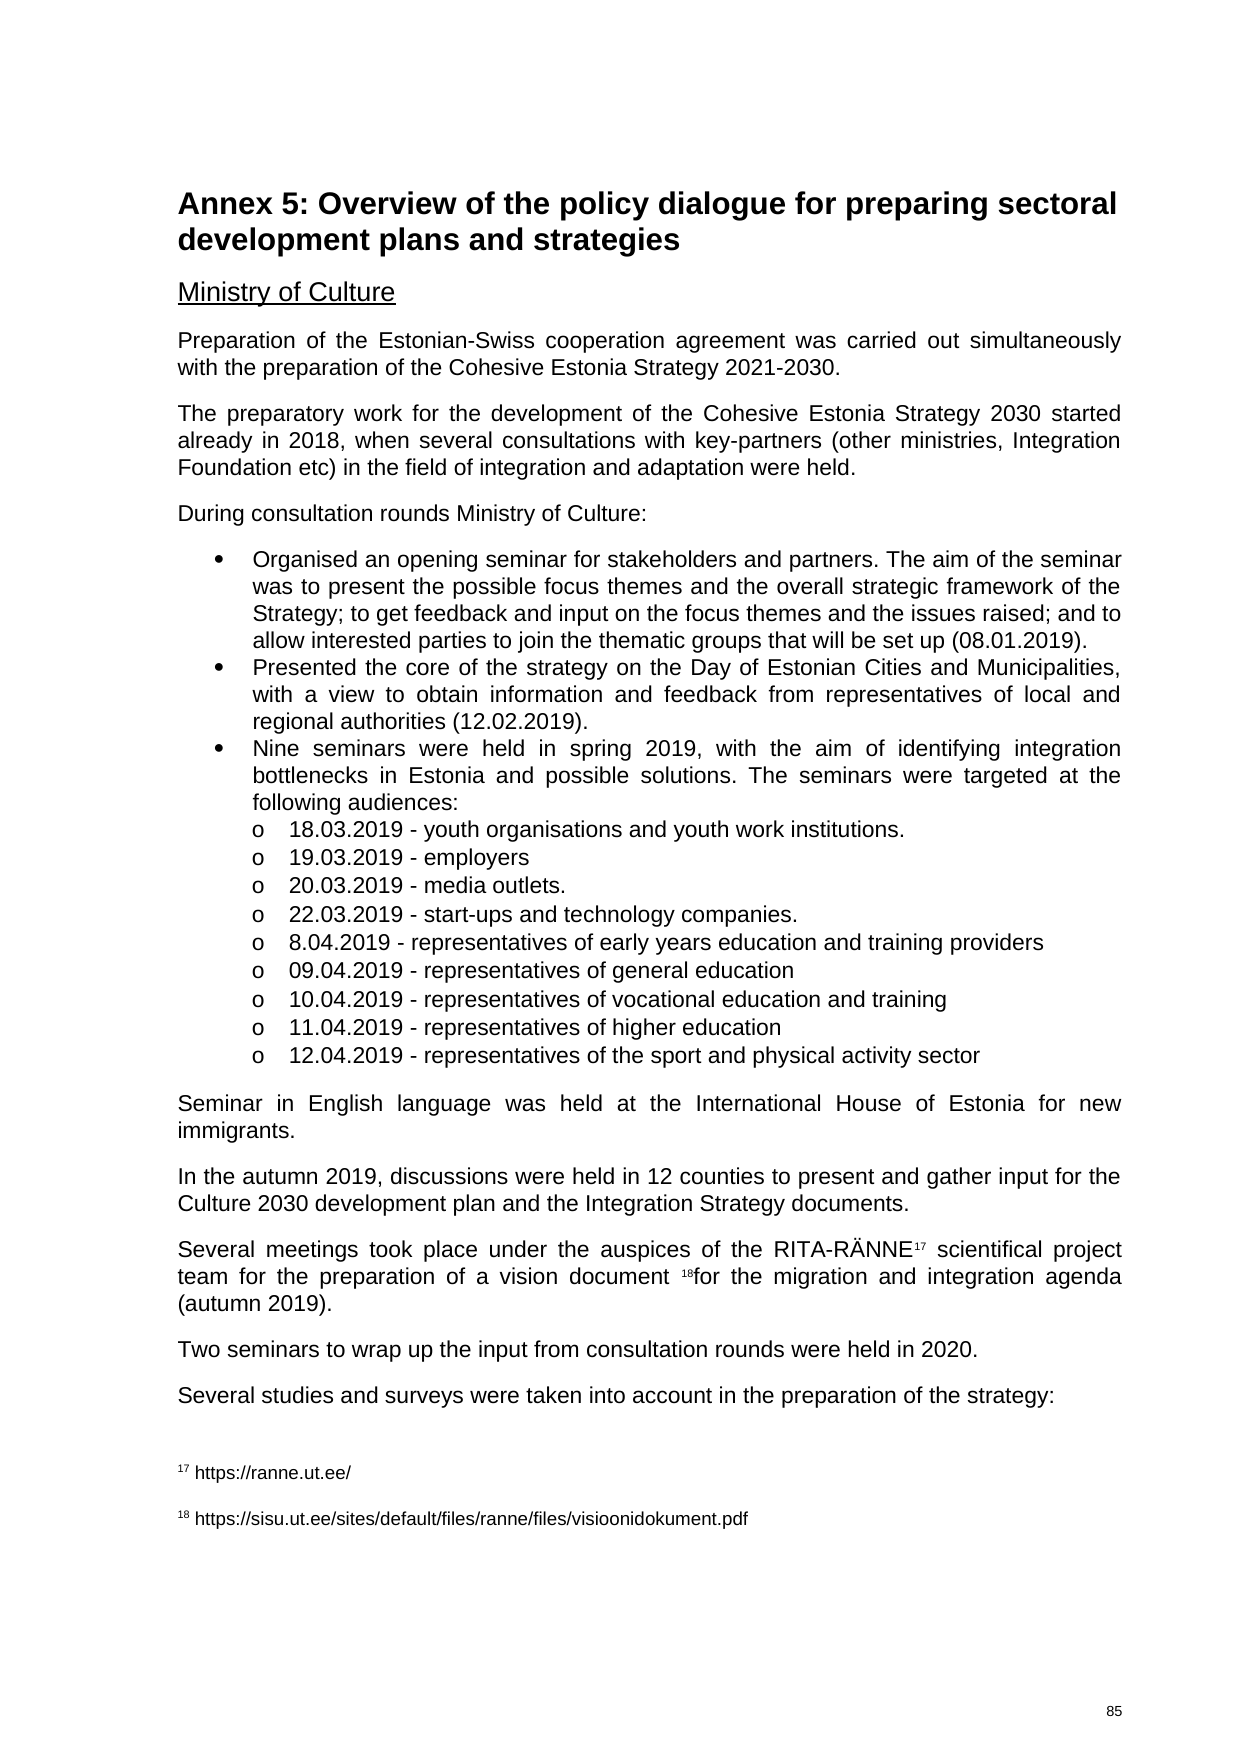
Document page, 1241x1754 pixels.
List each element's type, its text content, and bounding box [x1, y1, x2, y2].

text The preparatory work for the development of the Cohesive Estonia Strategy 2030 started already in 2018, when several consultations with key-partners (other ministries, Integration Foundation etc) in the field of integration and adaptation were held. [177, 399, 1122, 480]
text Several studies and surveys were taken into account in the preparation of the strategy: [177, 1381, 1122, 1408]
subtitle Annex 5: Overview of the policy dialogue for preparing sectoral development plans and strategies [177, 185, 1122, 257]
text Several meetings took place under the auspices of the RITA-RÄNNE scientifical project team for the preparation of a vision document for the migration and integration agenda (autumn 2019). [177, 1235, 1122, 1316]
list 18.03.2019 - youth organisations and youth work institutions. [251, 816, 1122, 844]
text Two seminars to wrap up the input from consultation rounds were held in 2020. [177, 1335, 1122, 1362]
list Presented the core of the strategy on the Day of Estonian Cities and Municipalities, with a view to obtain information and feedback from representatives of local and regional authorities (12.02.2019). [215, 653, 1122, 734]
list 22.03.2019 - start-ups and technology companies. [251, 901, 1122, 929]
text Ministry of Culture [177, 276, 1122, 307]
list 10.04.2019 - representatives of vocational education and training [251, 986, 1122, 1014]
list 11.04.2019 - representatives of higher education [251, 1014, 1122, 1042]
list 12.04.2019 - representatives of the sport and physical activity sector [251, 1042, 1122, 1071]
text During consultation rounds Ministry of Culture: [177, 499, 1122, 526]
list 20.03.2019 - media outlets. [251, 872, 1122, 901]
list 09.04.2019 - representatives of general education [251, 957, 1122, 986]
list 8.04.2019 - representatives of early years education and training providers [251, 929, 1122, 957]
text Preparation of the Estonian-Swiss cooperation agreement was carried out simultaneously with the preparation of the Cohesive Estonia Strategy 2021-2030. [177, 326, 1122, 380]
list Nine seminars were held in spring 2019, with the aim of identifying integration bottlenecks in Estonia and possible solutions. The seminars were targeted at the following audiences: [215, 734, 1122, 816]
text Seminar in English language was held at the International House of Estonia for new immigrants. [177, 1089, 1122, 1143]
text In the autumn 2019, discussions were held in 12 counties to present and gather input for the Culture 2030 development plan and the Integration Strategy documents. [177, 1162, 1122, 1216]
list Organised an opening seminar for stakeholders and partners. The aim of the seminar was to present the possible focus themes and the overall strategic framework of the Strategy; to get feedback and input on the focus themes and the issues raised; and to allow interested parties to join the thematic groups that will be set up (08.01.2019). [215, 545, 1122, 653]
list 19.03.2019 - employers [251, 844, 1122, 872]
